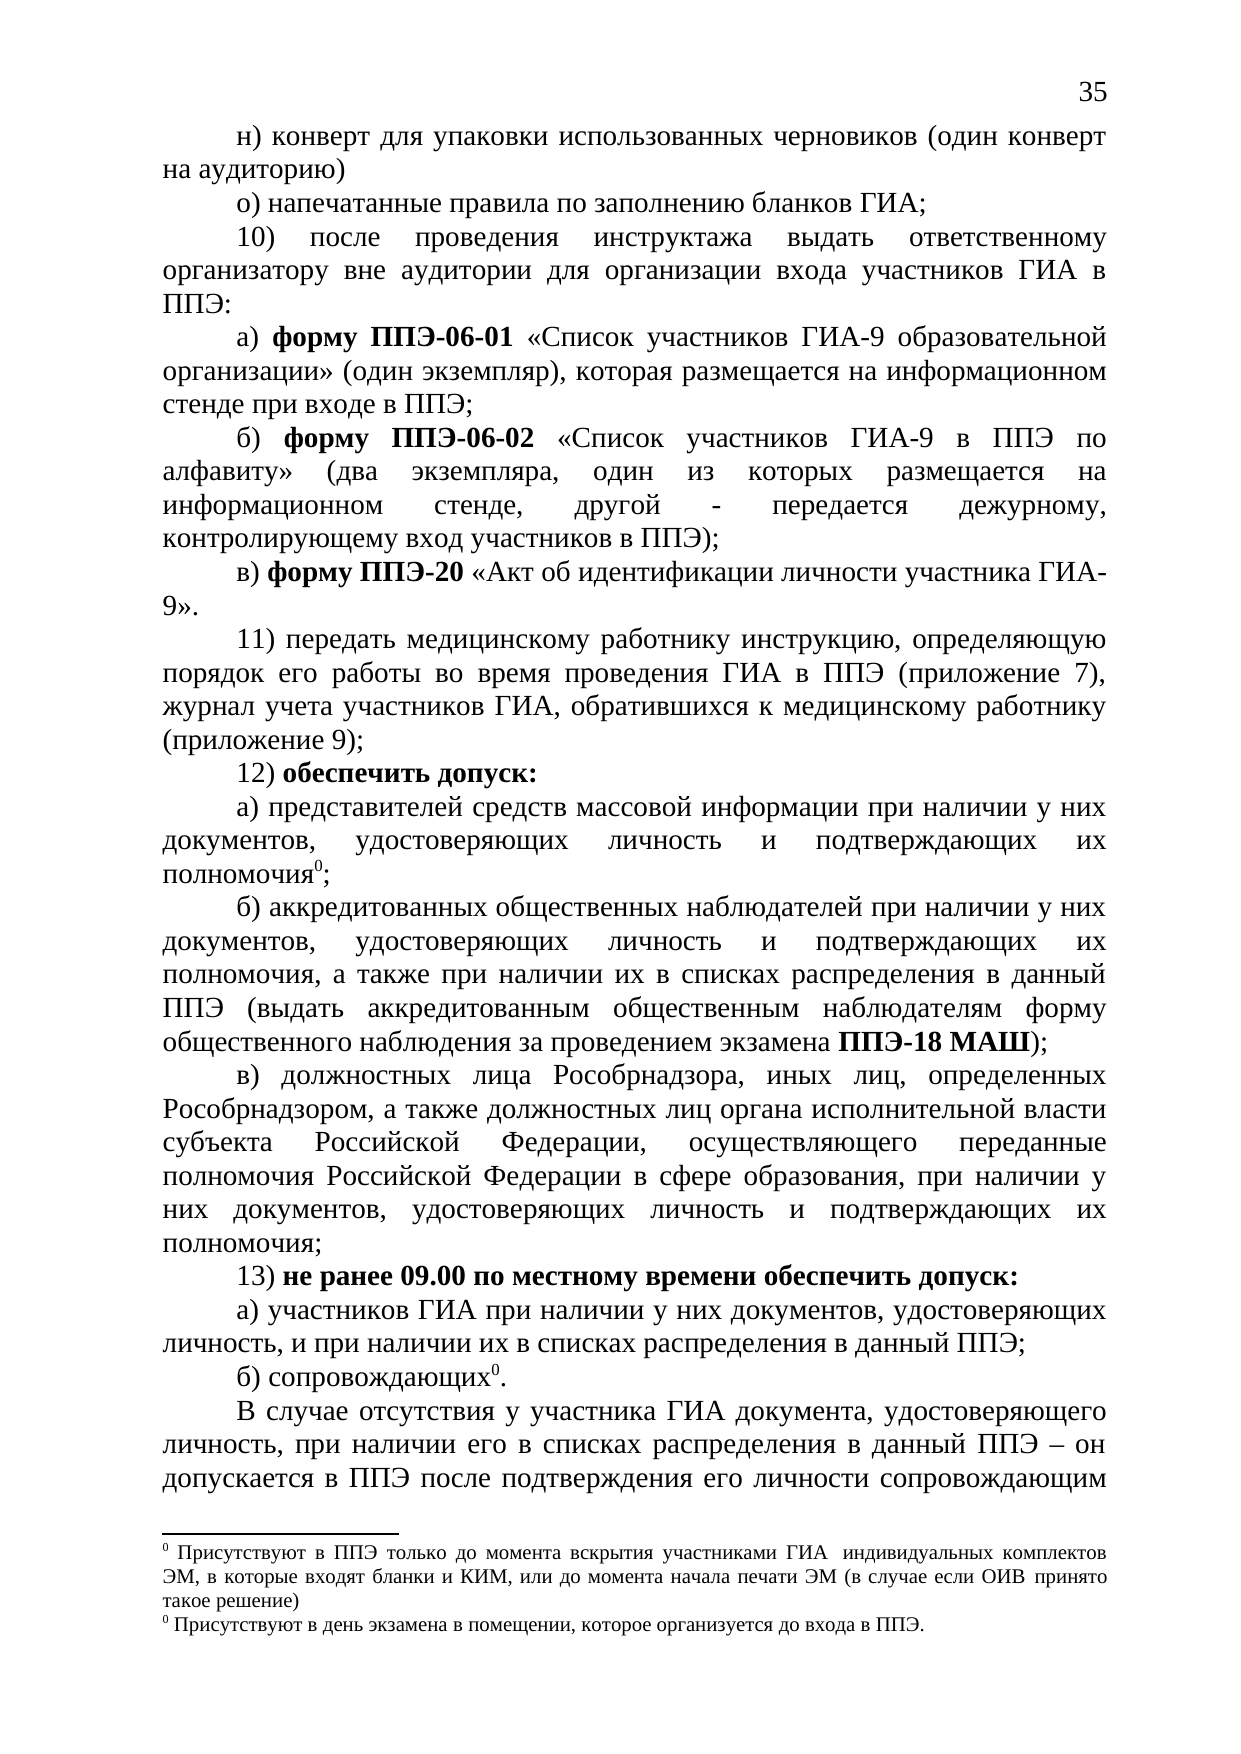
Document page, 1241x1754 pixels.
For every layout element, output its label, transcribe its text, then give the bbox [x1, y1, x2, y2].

text а) участников ГИА при наличии у них документов, удостоверяющих личность, и при наличии их в списках распределения в данный ППЭ; [162, 1292, 1107, 1359]
text б) форму ППЭ-06-02 «Список участников ГИА-9 в ППЭ по алфавиту» (два экземпляра, один из которых размещается на информационном стенде, другой - передается дежурному, контролирующему вход участников в ППЭ); [162, 420, 1107, 554]
text б) сопровождающих. [162, 1359, 1107, 1393]
text в) форму ППЭ-20 «Акт об идентификации личности участника ГИА-9». [162, 554, 1107, 621]
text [162, 1393, 1107, 1493]
text н) конверт для упаковки использованных черновиков (один конверт на аудиторию) [162, 118, 1107, 185]
text а) форму ППЭ-06-01 «Список участников ГИА-9 образовательной организации» (один экземпляр), которая размещается на информационном стенде при входе в ППЭ; [162, 319, 1107, 420]
text 12) обеспечить допуск: [162, 755, 1107, 789]
text 13) не ранее 09.00 по местному времени обеспечить допуск: [162, 1258, 1107, 1292]
text 10) после проведения инструктажа выдать ответственному организатору вне аудитории для организации входа участников ГИА в ППЭ: [162, 219, 1107, 319]
text б) аккредитованных общественных наблюдателей при наличии у них документов, удостоверяющих личность и подтверждающих их полномочия, а также при наличии их в списках распределения в данный ППЭ (выдать аккредитованным общественным наблюдателям форму общественного наблюдения за проведением экзамена ППЭ-18 МАШ); [162, 889, 1107, 1057]
text в) должностных лица Рособрнадзора, иных лиц, определенных Рособрнадзором, а также должностных лиц органа исполнительной власти субъекта Российской Федерации, осуществляющего переданные полномочия Российской Федерации в сфере образования, при наличии у них документов, удостоверяющих личность и подтверждающих их полномочия; [162, 1057, 1107, 1258]
text о) напечатанные правила по заполнению бланков ГИА; [162, 185, 1107, 219]
text 11) передать медицинскому работнику инструкцию, определяющую порядок его работы во время проведения ГИА в ППЭ (приложение 7), журнал учета участников ГИА, обратившихся к медицинскому работнику (приложение 9); [162, 621, 1107, 755]
text а) представителей средств массовой информации при наличии у них документов, удостоверяющих личность и подтверждающих их полномочия; [162, 789, 1107, 889]
